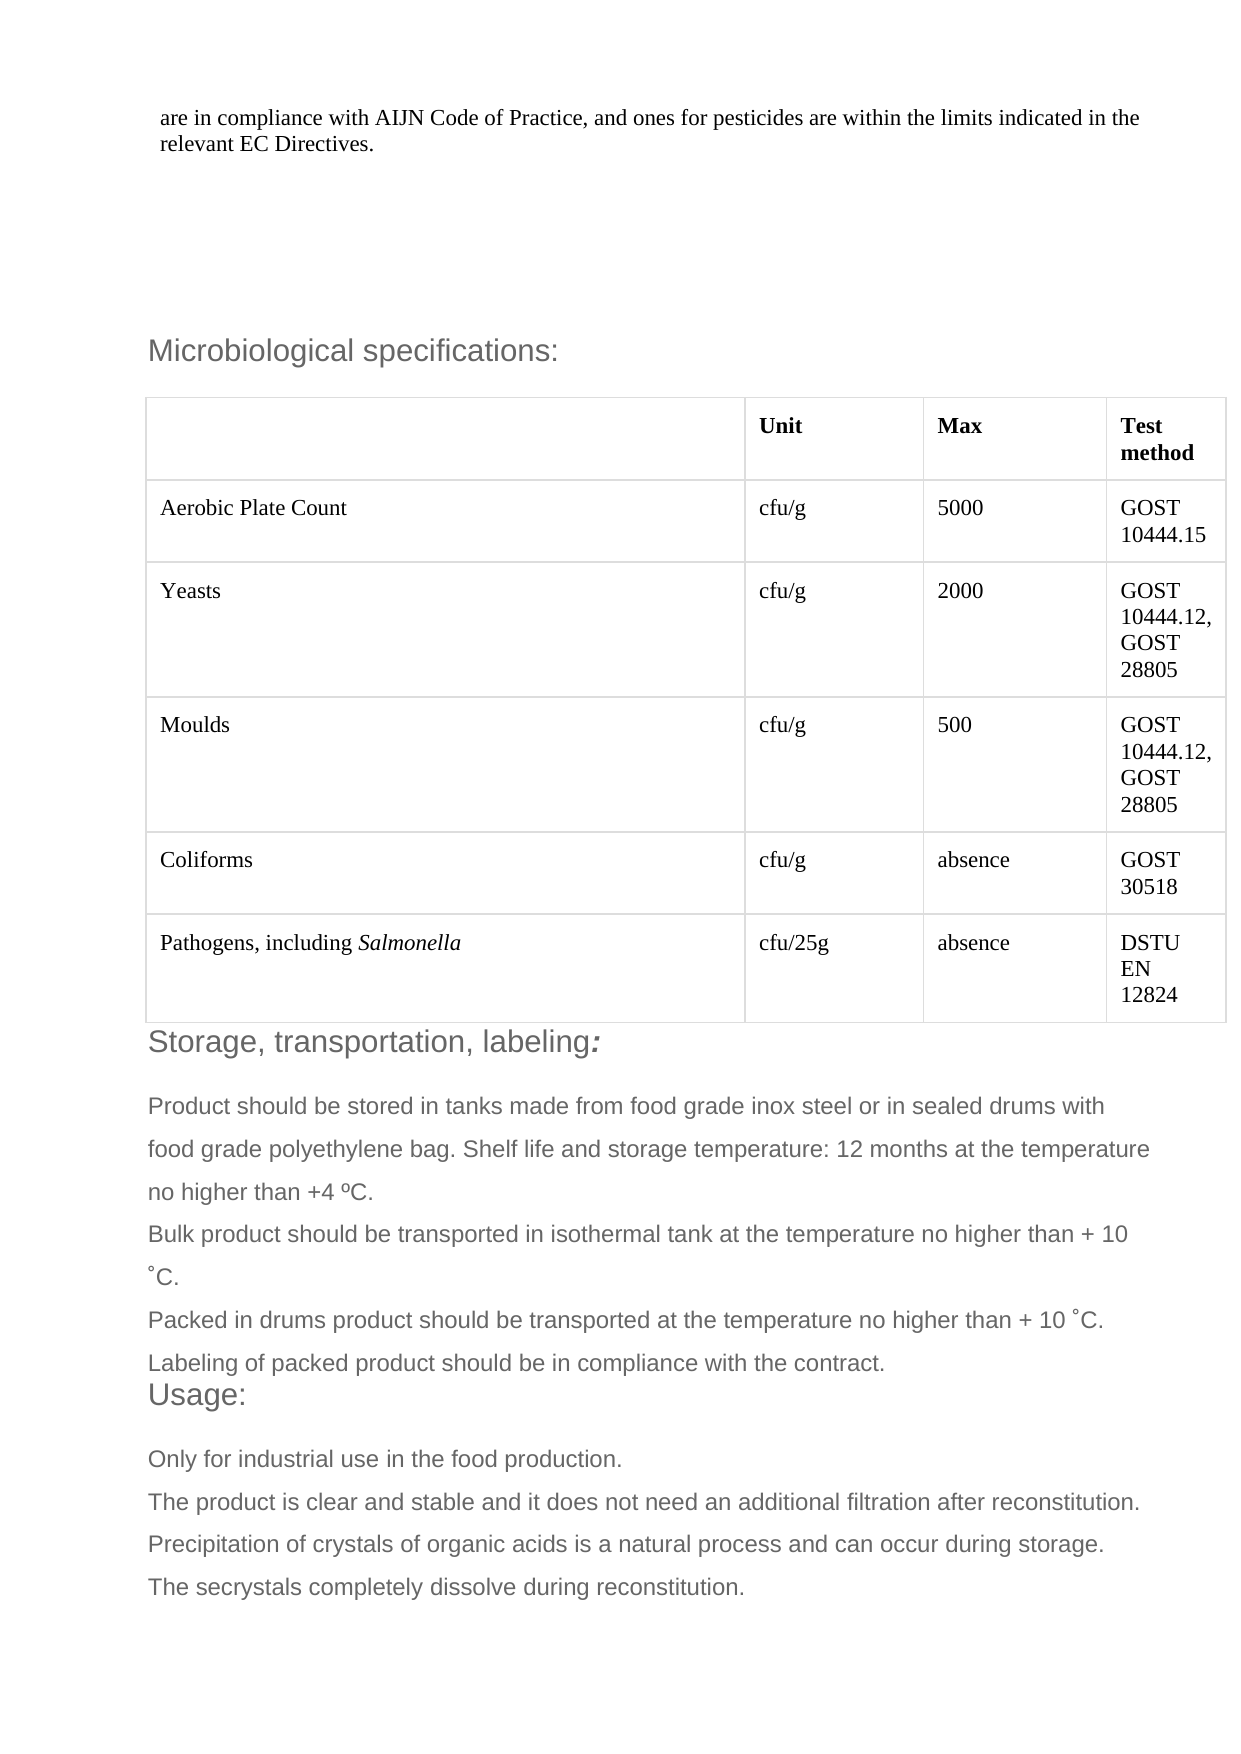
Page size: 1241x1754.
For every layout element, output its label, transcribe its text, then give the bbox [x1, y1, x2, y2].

table_cell Pathogens, including Salmonella [147, 915, 744, 1022]
table_header Max [924, 398, 1106, 479]
table_cell GOST 10444.12, GOST 28805 [1107, 563, 1225, 696]
text Product should be stored in tanks made from food grade inox steel or in sealed drums with food grade polyethylene bag. Shelf life and storage temperature: 12 months at the temperature no higher than +4 ºC. [148, 1077, 1152, 1205]
text Usage: [148, 1376, 1152, 1412]
table_cell cfu/g [746, 698, 923, 831]
table_cell GOST 10444.15 [1107, 481, 1225, 561]
text Storage, transportation, labeling: [148, 1023, 1152, 1059]
text Bulk product should be transported in isothermal tank at the temperature no higher than + 10 ˚C. [148, 1205, 1152, 1291]
table_cell 5000 [924, 481, 1106, 561]
table_cell Aerobic Plate Count [147, 481, 744, 561]
table_cell DSTU EN 12824 [1107, 915, 1225, 1022]
table_cell Coliforms [147, 833, 744, 913]
text Microbiological specifications: [148, 332, 1152, 368]
table_cell 500 [924, 698, 1106, 831]
table_cell GOST 10444.12, GOST 28805 [1107, 698, 1225, 831]
table_header Unit [746, 398, 923, 479]
table_cell cfu/g [746, 481, 923, 561]
text The product is clear and stable and it does not need an additional filtration after reconstitution. Precipitation of crystals of organic acids is a natural process and can occur during storage. The secrystals completely dissolve during reconstitution. [148, 1472, 1152, 1601]
text Packed in drums product should be transported at the temperature no higher than + 10 ˚C. [148, 1291, 1152, 1333]
table_header [147, 398, 744, 479]
table_cell absence [924, 833, 1106, 913]
text Labeling of packed product should be in compliance with the contract. [148, 1333, 1152, 1376]
table_cell GOST 30518 [1107, 833, 1225, 913]
table_cell Moulds [147, 698, 744, 831]
table_cell absence [924, 915, 1106, 1022]
table_cell cfu/g [746, 833, 923, 913]
text Only for industrial use in the food production. [148, 1429, 1152, 1472]
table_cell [147, 90, 1208, 171]
table_cell 2000 [924, 563, 1106, 696]
table_cell cfu/g [746, 563, 923, 696]
table_header Test method [1107, 398, 1225, 479]
table_cell cfu/25g [746, 915, 923, 1022]
table_cell Yeasts [147, 563, 744, 696]
